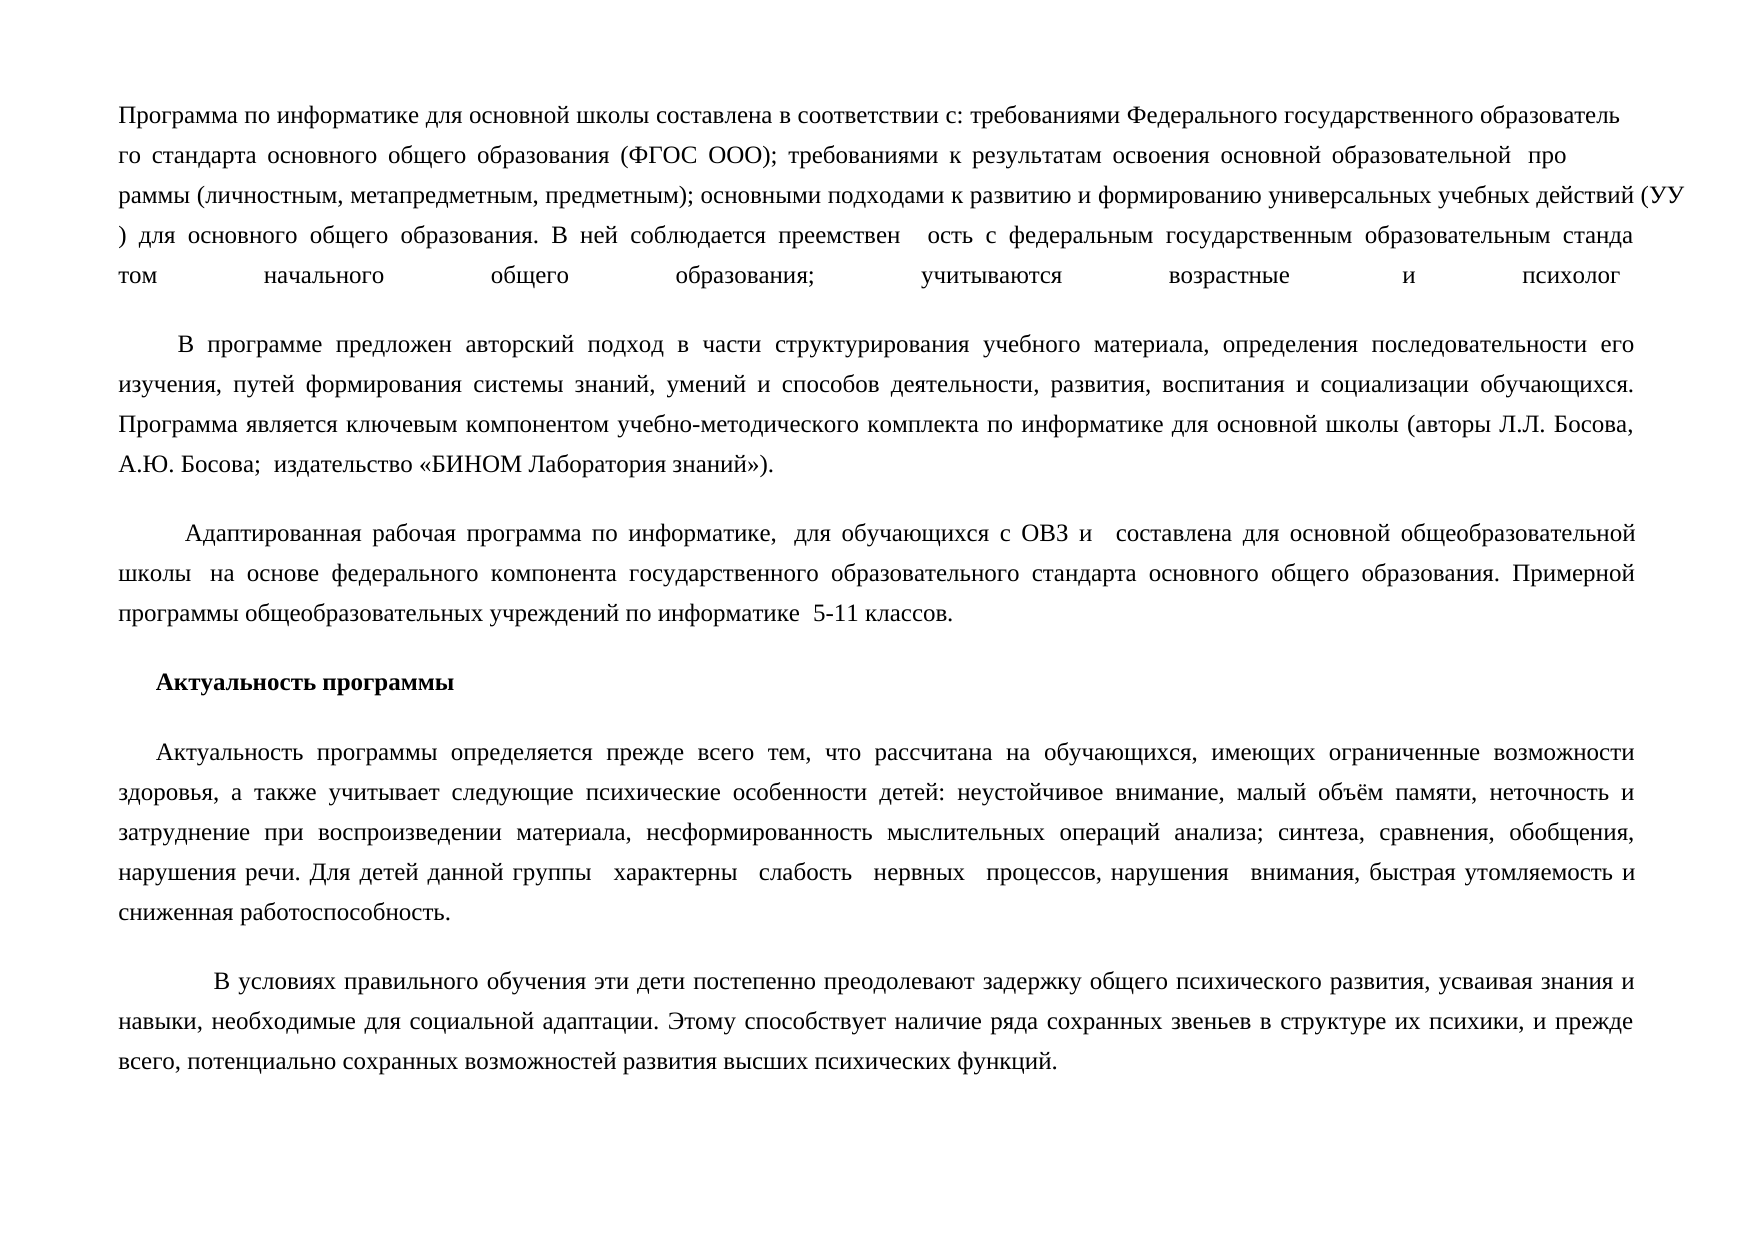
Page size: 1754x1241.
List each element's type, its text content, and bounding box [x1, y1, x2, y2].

text Актуальность программы [118, 656, 1636, 696]
text В условиях правильного обучения эти дети постепенно преодолевают задержку общего психического развития, усваивая знания и навыки, необходимые для социальной адаптации. Этому способствует наличие ряда сохранных звеньев в структуре их психики, и прежде всего, потенциально сохранных возможностей развития высших психических функций. [118, 954, 1636, 1074]
text Актуальность программы определяется прежде всего тем, что рассчитана на обучающихся, имеющих ограниченные возможности здоровья, а также учитывает следующие психические особенности детей: неустойчивое внимание, малый объём памяти, неточность и затруднение при воспроизведении материала, несформированность мыслительных операций анализа; синтеза, сравнения, обобщения, нарушения речи. Для детей данной группы характерны слабость нервных процессов, нарушения внимания, быстрая утомляемость и сниженная работоспособность. [118, 725, 1636, 925]
text Адаптированная рабочая программа по информатике, для обучающихся с ОВЗ и составлена для основной общеобразовательной школы на основе федерального компонента государственного образовательного стандарта основного общего образования. Примерной программы общеобразовательных учреждений по информатике 5-11 классов. [118, 507, 1636, 627]
text В программе предложен авторский подход в части структурирования учебного материала, определения последовательности его изучения, путей формирования системы знаний, умений и способов деятельности, развития, воспитания и социализации обучающихся. Программа является ключевым компонентом учебно-методического комплекта по информатике для основной школы (авторы Л.Л. Босова, А.Ю. Босова; издательство «БИНОМ Лаборатория знаний»). [118, 318, 1636, 478]
